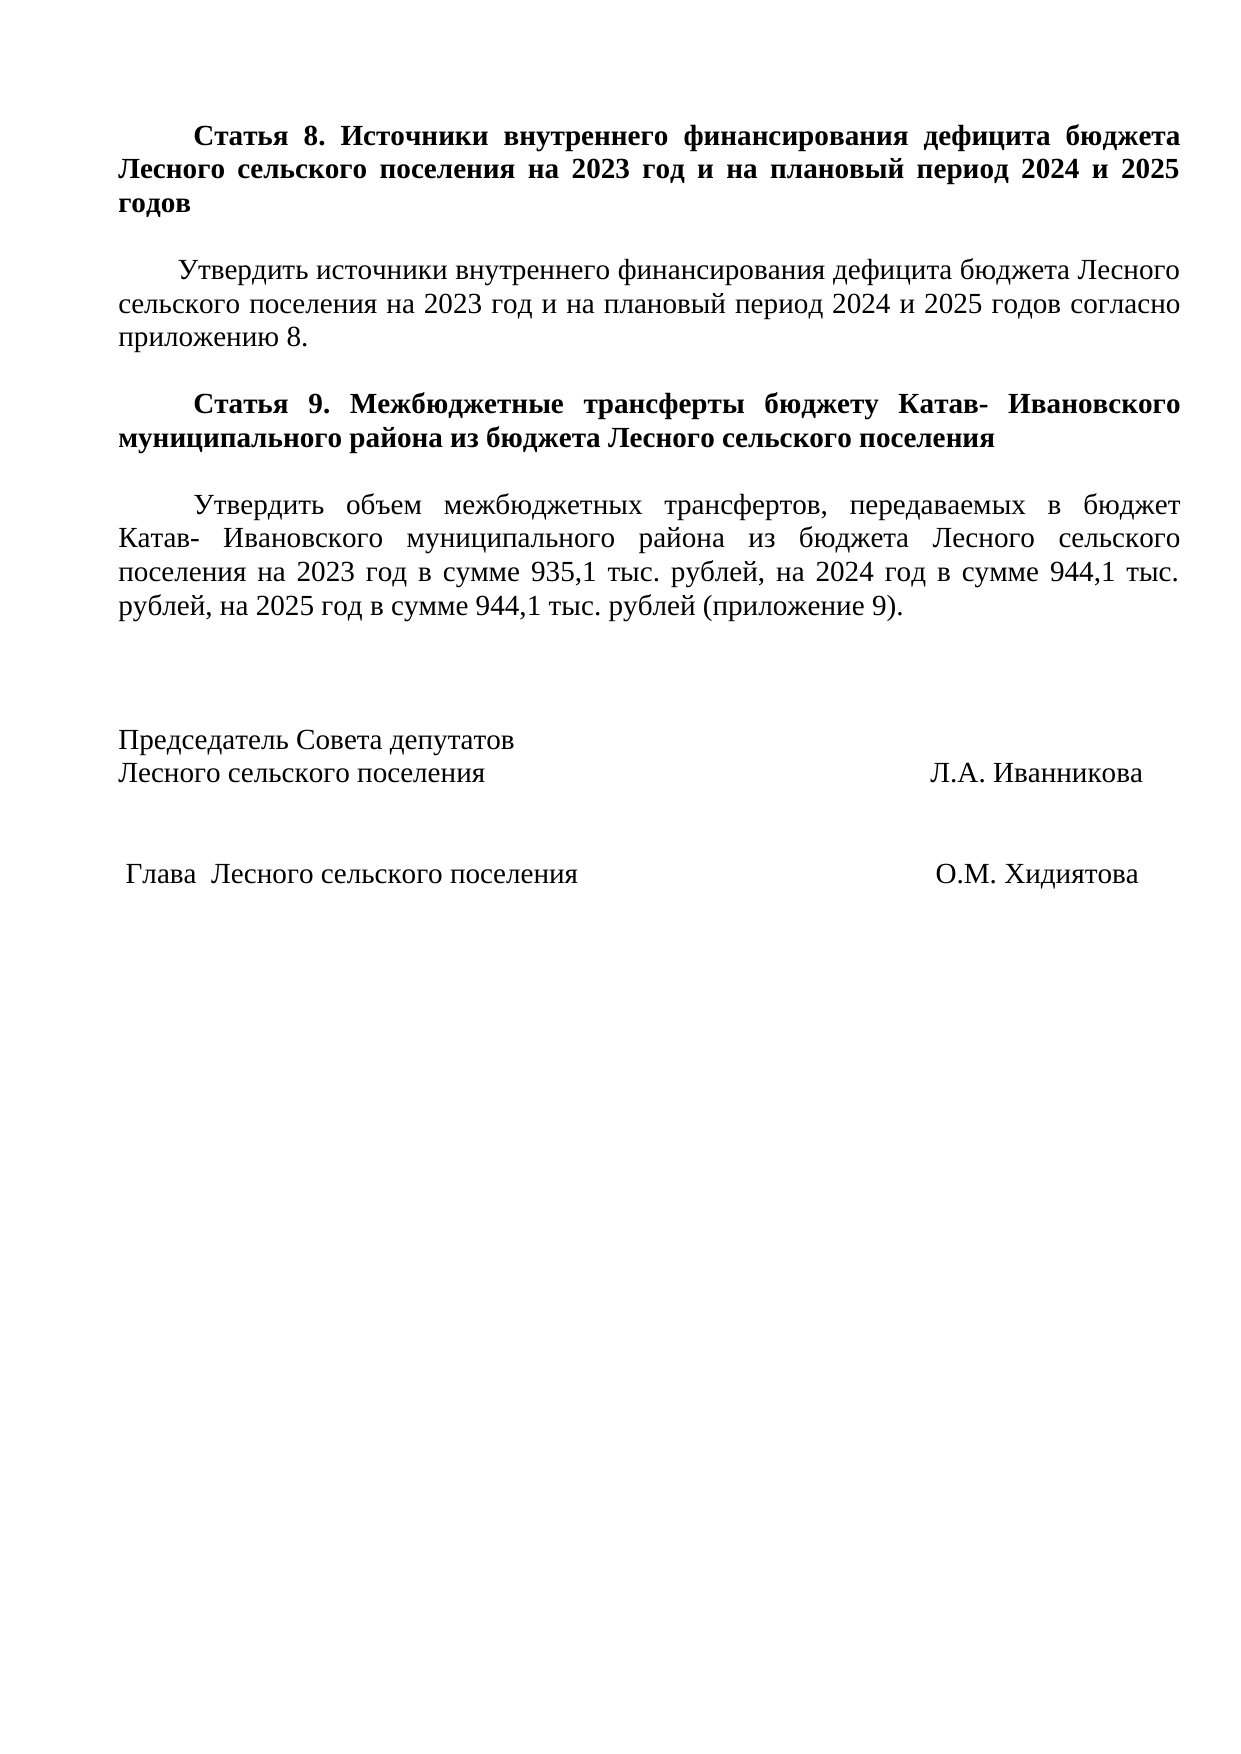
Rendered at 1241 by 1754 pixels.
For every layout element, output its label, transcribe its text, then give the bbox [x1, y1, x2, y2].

text Утвердить источники внутреннего финансирования дефицита бюджета Лесного сельского поселения на 2023 год и на плановый период 2024 и 2025 годов согласно приложению 8. [118, 252, 1181, 353]
text Глава Лесного сельского поселения О.М. Хидиятова [118, 856, 1181, 889]
text Статья 9. Межбюджетные трансферты бюджету Катав- Ивановского муниципального района из бюджета Лесного сельского поселения [118, 386, 1181, 453]
text Председатель Совета депутатов [118, 722, 1181, 755]
text Лесного сельского поселения Л.А. Иванникова [118, 755, 1181, 789]
text Статья 8. Источники внутреннего финансирования дефицита бюджета Лесного сельского поселения на 2023 год и на плановый период 2024 и 2025 годов [118, 118, 1181, 219]
text Утвердить объем межбюджетных трансфертов, передаваемых в бюджет Катав- Ивановского муниципального района из бюджета Лесного сельского поселения на 2023 год в сумме 935,1 тыс. рублей, на 2024 год в сумме 944,1 тыс. рублей, на 2025 год в сумме 944,1 тыс. рублей (приложение 9). [118, 487, 1181, 621]
